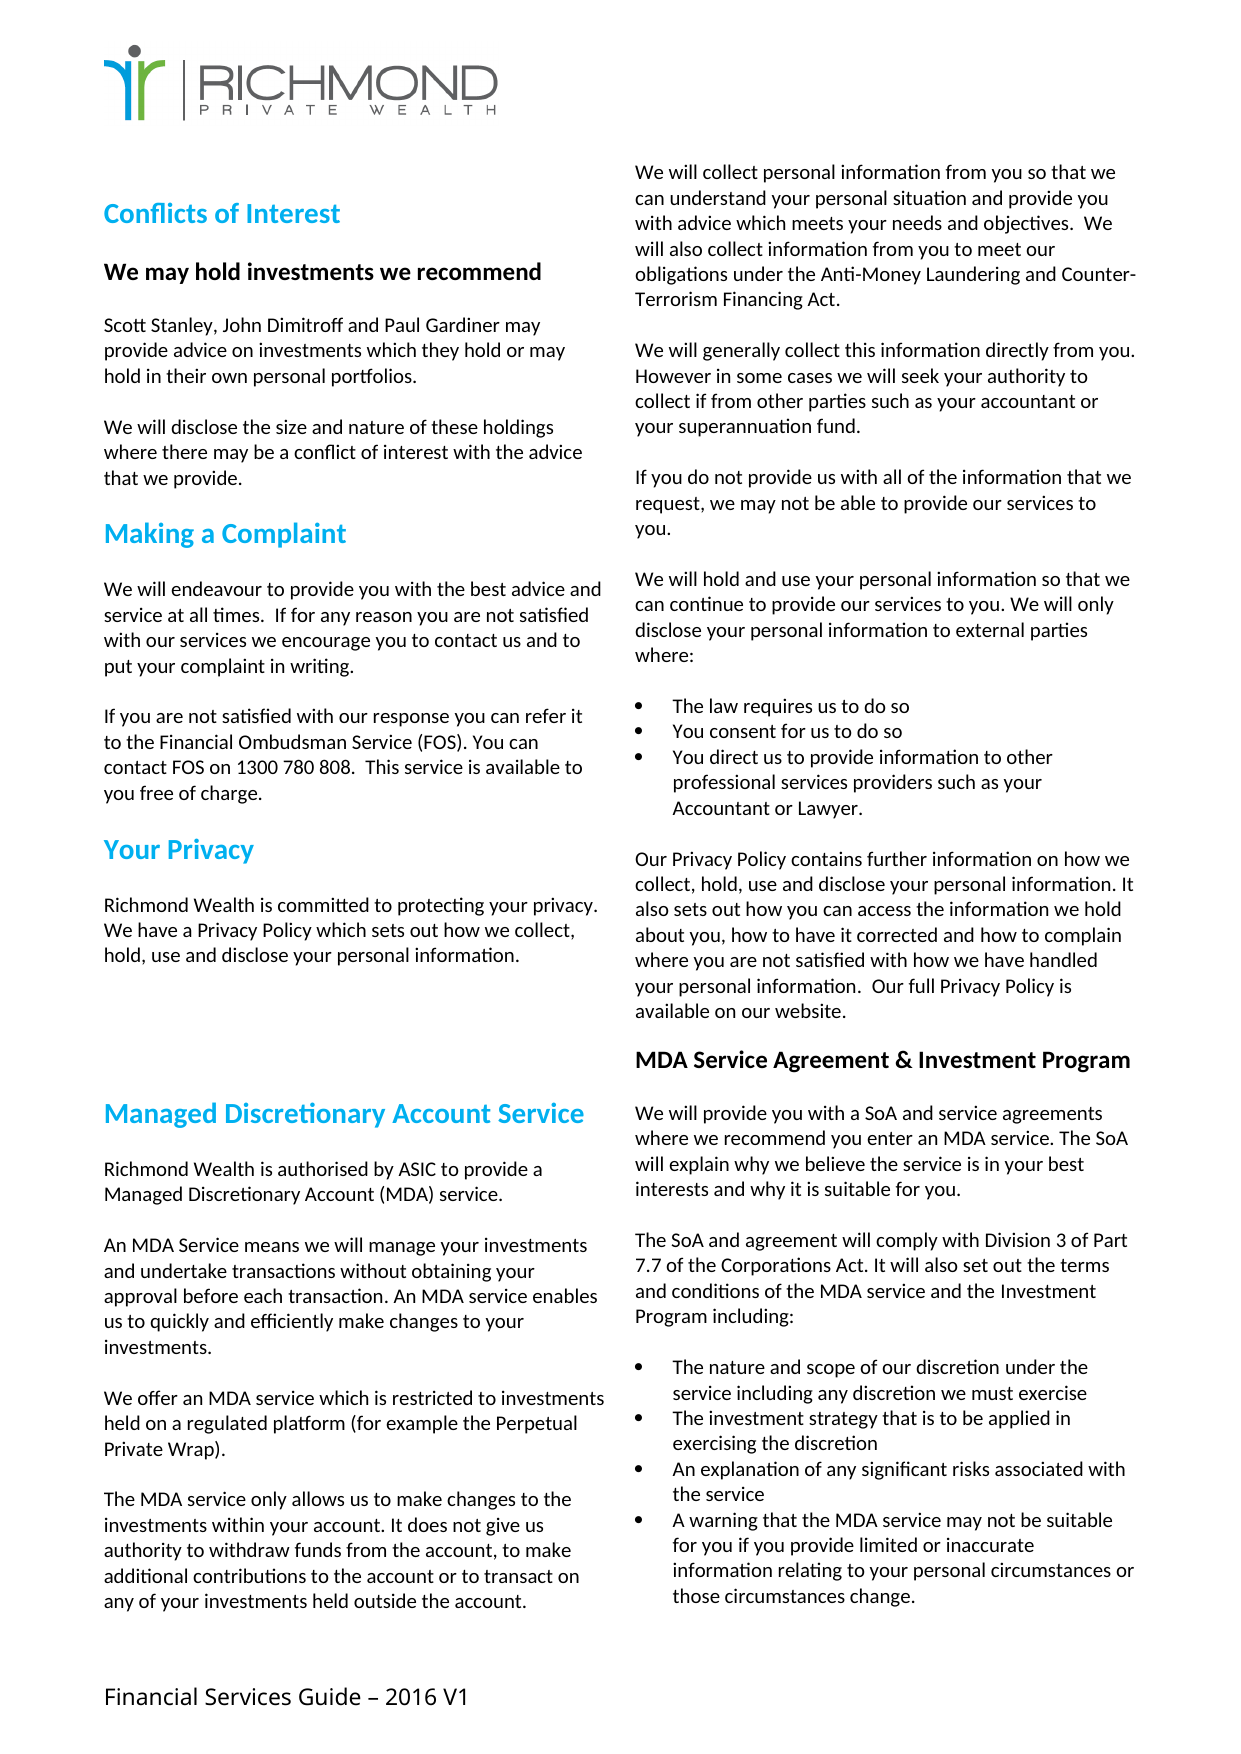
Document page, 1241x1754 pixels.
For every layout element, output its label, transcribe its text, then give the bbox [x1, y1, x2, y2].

text Making a Complaint [103, 516, 620, 551]
list The investment strategy that is to be applied in exercising the discretion [635, 1405, 1137, 1456]
list The nature and scope of our discretion under the service including any discretion we must exercise [635, 1354, 1137, 1405]
text We will generally collect this information directly from you. However in some cases we will seek your authority to collect if from other parties such as your accountant or your superannuation fund. [635, 337, 1137, 439]
text The SoA and agreement will comply with Division 3 of Part 7.7 of the Corporations Act. It will also set out the terms and conditions of the MDA service and the Investment Program including: [635, 1227, 1137, 1329]
text Richmond Wealth is authorised by ASIC to provide a Managed Discretionary Account (MDA) service. [103, 1156, 605, 1207]
text We will hold and use your personal information so that we can continue to provide our services to you. We will only disclose your personal information to external parties where: [635, 566, 1137, 668]
text Conflicts of Interest [103, 195, 620, 231]
text We will provide you with a SoA and service agreements where we recommend you enter an MDA service. The SoA will explain why we believe the service is in your best interests and why it is suitable for you. [635, 1075, 1137, 1202]
text We offer an MDA service which is restricted to investments held on a regulated platform (for example the Perpetual Private Wrap). [103, 1385, 605, 1461]
text We will endeavour to provide you with the best advice and service at all times. If for any reason you are not satisfied with our services we encourage you to contact us and to put your complaint in writing. [103, 577, 605, 678]
text If you are not satisfied with our response you can refer it to the Financial Ombudsman Service (FOS). You can contact FOS on 1300 780 808. This service is available to you free of charge. [103, 704, 605, 805]
text Our Privacy Policy contains further information on how we collect, hold, use and disclose your personal information. It also sets out how you can access the information we hold about you, how to have it corrected and how to complain where you are not satisfied with how we have handled your personal information. Our full Privacy Policy is available on our website. [635, 846, 1137, 1024]
text We will collect personal information from you so that we can understand your personal situation and provide you with advice which meets your needs and objectives. We will also collect information from you to meet our obligations under the Anti-Money Laundering and Counter-Terrorism Financing Act. [635, 159, 1137, 312]
list You direct us to provide information to other professional services providers such as your Accountant or Lawyer. [635, 744, 1137, 820]
text We may hold investments we recommend [103, 256, 605, 287]
text If you do not provide us with all of the information that we request, we may not be able to provide our services to you. [635, 464, 1137, 541]
list The law requires us to do so [635, 693, 1137, 719]
list A warning that the MDA service may not be suitable for you if you provide limited or inaccurate information relating to your personal circumstances or those circumstances change. [635, 1507, 1137, 1608]
text We will disclose the size and nature of these holdings where there may be a conflict of interest with the advice that we provide. [103, 414, 605, 490]
list An explanation of any significant risks associated with the service [635, 1456, 1137, 1507]
picture [103, 41, 499, 126]
list You consent for us to do so [635, 719, 1137, 744]
text The MDA service only allows us to make changes to the investments within your account. It does not give us authority to withdraw funds from the account, to make additional contributions to the account or to transact on any of your investments held outside the account.MDA Service Agreement & Investment Program [103, 1487, 605, 1614]
text Your Privacy [103, 831, 605, 866]
text Richmond Wealth is committed to protecting your privacy. We have a Privacy Policy which sets out how we collect, hold, use and disclose your personal information. [103, 892, 605, 968]
text Scott Stanley, John Dimitroff and Paul Gardiner may provide advice on investments which they hold or may hold in their own personal portfolios. [103, 312, 605, 388]
text An MDA Service means we will manage your investments and undertake transactions without obtaining your approval before each transaction. An MDA service enables us to quickly and efficiently make changes to your investments. [103, 1232, 605, 1359]
text Managed Discretionary Account Service [103, 1095, 620, 1131]
